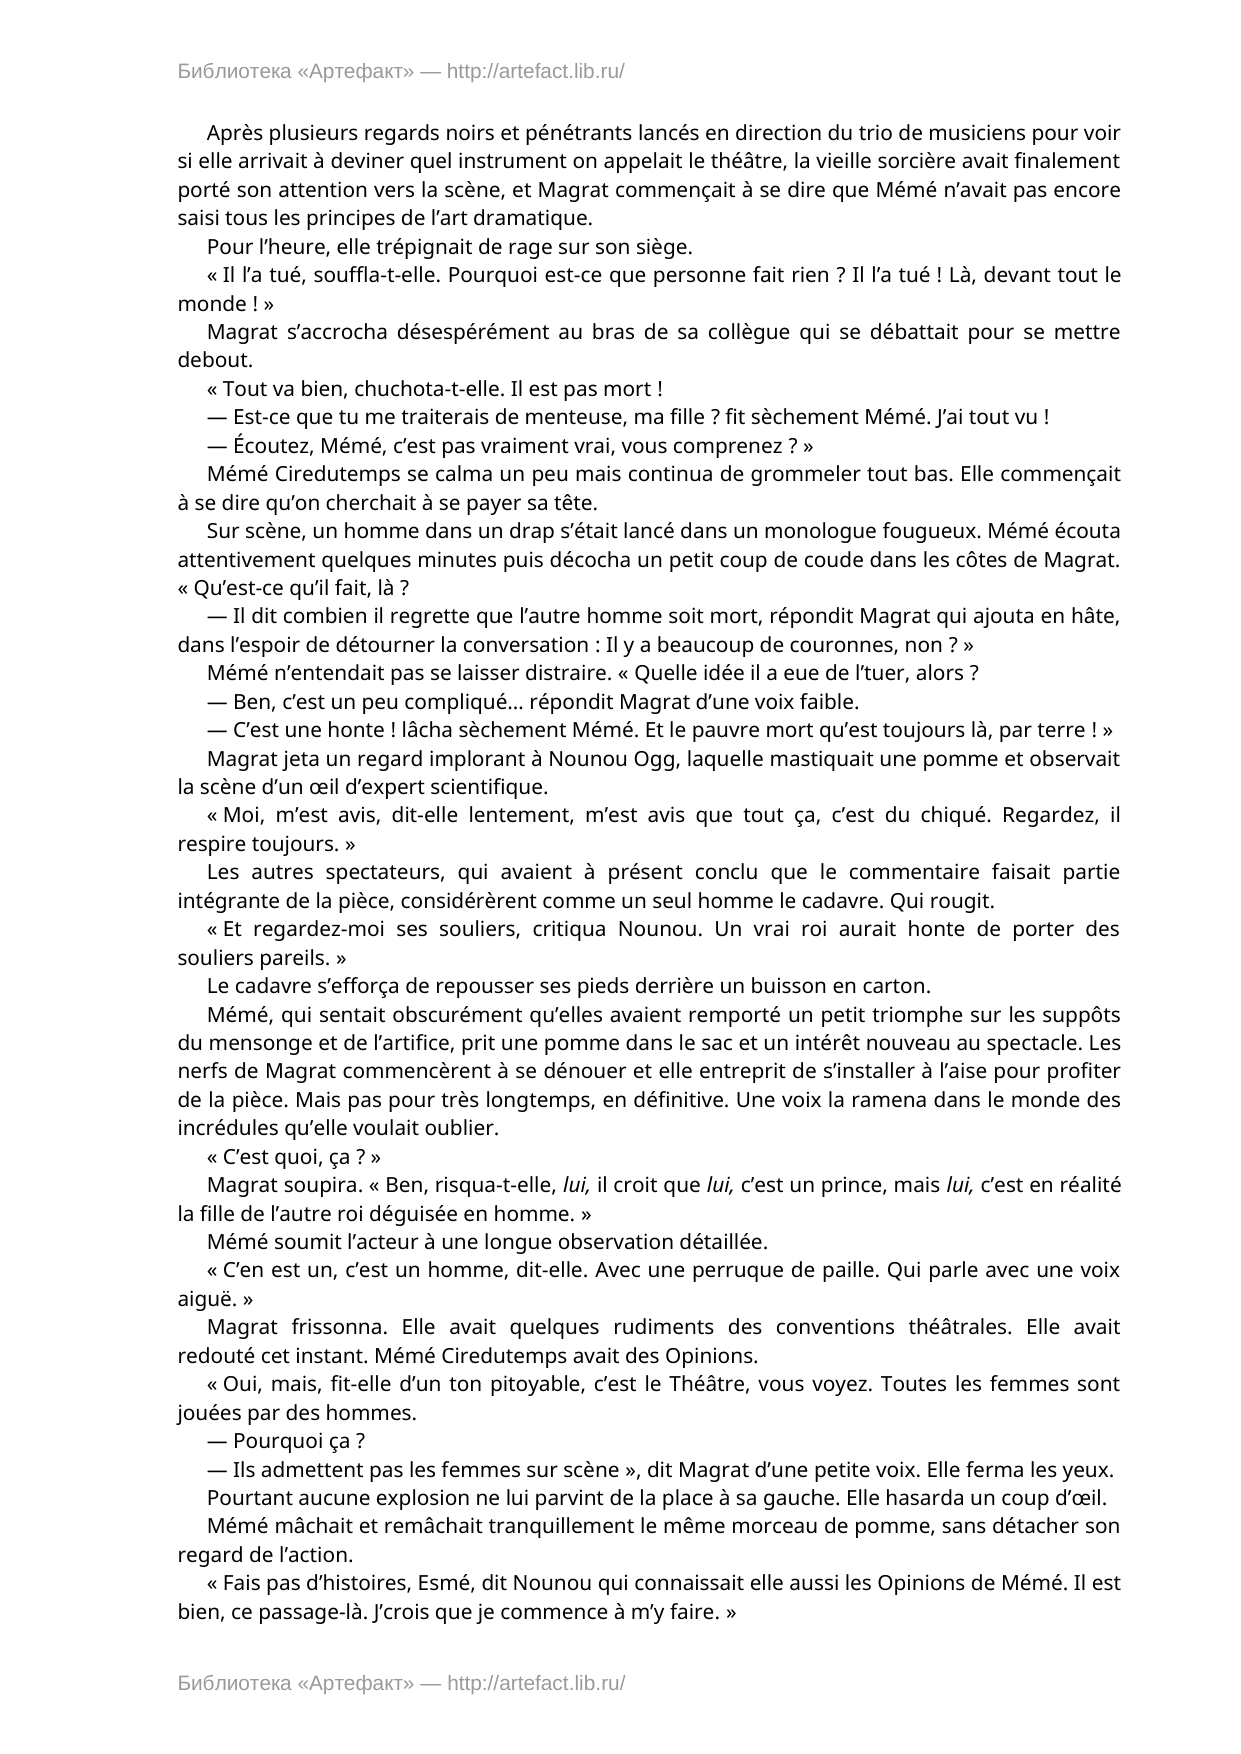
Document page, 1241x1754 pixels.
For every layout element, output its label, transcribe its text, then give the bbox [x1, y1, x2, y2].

text Le cadavre s’efforça de repousser ses pieds derrière un buisson en carton. [177, 971, 1122, 1000]
text — Est-ce que tu me traiterais de menteuse, ma fille ? fit sèchement Mémé. J’ai tout vu ! [177, 402, 1122, 431]
text Pour l’heure, elle trépignait de rage sur son siège. [177, 232, 1122, 260]
text Les autres spectateurs, qui avaient à présent conclu que le commentaire faisait partie intégrante de la pièce, considérèrent comme un seul homme le cadavre. Qui rougit. [177, 857, 1122, 914]
text — C’est une honte ! lâcha sèchement Mémé. Et le pauvre mort qu’est toujours là, par terre ! » [177, 715, 1122, 744]
text Pourtant aucune explosion ne lui parvint de la place à sa gauche. Elle hasarda un coup d’œil. [177, 1483, 1122, 1512]
text Mémé mâchait et remâchait tranquillement le même morceau de pomme, sans détacher son regard de l’action. [177, 1512, 1122, 1568]
text — Il dit combien il regrette que l’autre homme soit mort, répondit Magrat qui ajouta en hâte, dans l’espoir de détourner la conversation : Il y a beaucoup de couronnes, non ? » [177, 602, 1122, 658]
text « C’est quoi, ça ? » [177, 1142, 1122, 1170]
text — Pourquoi ça ? [177, 1426, 1122, 1455]
text Magrat soupira. « Ben, risqua-t-elle, lui, il croit que lui, c’est un prince, mais lui, c’est en réalité la fille de l’autre roi déguisée en homme. » [177, 1170, 1122, 1227]
text « Il l’a tué, souffla-t-elle. Pourquoi est-ce que personne fait rien ? Il l’a tué ! Là, devant tout le monde ! » [177, 260, 1122, 317]
text — Ben, c’est un peu compliqué… répondit Magrat d’une voix faible. [177, 687, 1122, 715]
text Après plusieurs regards noirs et pénétrants lancés en direction du trio de musiciens pour voir si elle arrivait à deviner quel instrument on appelait le théâtre, la vieille sorcière avait finalement porté son attention vers la scène, et Magrat commençait à se dire que Mémé n’avait pas encore saisi tous les principes de l’art dramatique. [177, 118, 1122, 232]
text — Ils admettent pas les femmes sur scène », dit Magrat d’une petite voix. Elle ferma les yeux. [177, 1455, 1122, 1483]
text Mémé soumit l’acteur à une longue observation détaillée. [177, 1227, 1122, 1256]
text « Oui, mais, fit-elle d’un ton pitoyable, c’est le Théâtre, vous voyez. Toutes les femmes sont jouées par des hommes. [177, 1369, 1122, 1426]
text « Tout va bien, chuchota-t-elle. Il est pas mort ! [177, 374, 1122, 402]
text Sur scène, un homme dans un drap s’était lancé dans un monologue fougueux. Mémé écouta attentivement quelques minutes puis décocha un petit coup de coude dans les côtes de Magrat. « Qu’est-ce qu’il fait, là ? [177, 516, 1122, 602]
text « Fais pas d’histoires, Esmé, dit Nounou qui connaissait elle aussi les Opinions de Mémé. Il est bien, ce passage-là. J’crois que je commence à m’y faire. » [177, 1568, 1122, 1625]
text « C’en est un, c’est un homme, dit-elle. Avec une perruque de paille. Qui parle avec une voix aiguë. » [177, 1256, 1122, 1312]
text Mémé n’entendait pas se laisser distraire. « Quelle idée il a eue de l’tuer, alors ? [177, 658, 1122, 687]
text Magrat jeta un regard implorant à Nounou Ogg, laquelle mastiquait une pomme et observait la scène d’un œil d’expert scientifique. [177, 744, 1122, 801]
text Mémé, qui sentait obscurément qu’elles avaient remporté un petit triomphe sur les suppôts du mensonge et de l’artifice, prit une pomme dans le sac et un intérêt nouveau au spectacle. Les nerfs de Magrat commencèrent à se dénouer et elle entreprit de s’installer à l’aise pour profiter de la pièce. Mais pas pour très longtemps, en définitive. Une voix la ramena dans le monde des incrédules qu’elle voulait oublier. [177, 1000, 1122, 1142]
text « Et regardez-moi ses souliers, critiqua Nounou. Un vrai roi aurait honte de porter des souliers pareils. » [177, 914, 1122, 971]
text Magrat frissonna. Elle avait quelques rudiments des conventions théâtrales. Elle avait redouté cet instant. Mémé Ciredutemps avait des Opinions. [177, 1312, 1122, 1369]
text Magrat s’accrocha désespérément au bras de sa collègue qui se débattait pour se mettre debout. [177, 317, 1122, 374]
text Mémé Ciredutemps se calma un peu mais continua de grommeler tout bas. Elle commençait à se dire qu’on cherchait à se payer sa tête. [177, 459, 1122, 516]
text — Écoutez, Mémé, c’est pas vraiment vrai, vous comprenez ? » [177, 431, 1122, 459]
text « Moi, m’est avis, dit-elle lentement, m’est avis que tout ça, c’est du chiqué. Regardez, il respire toujours. » [177, 801, 1122, 857]
